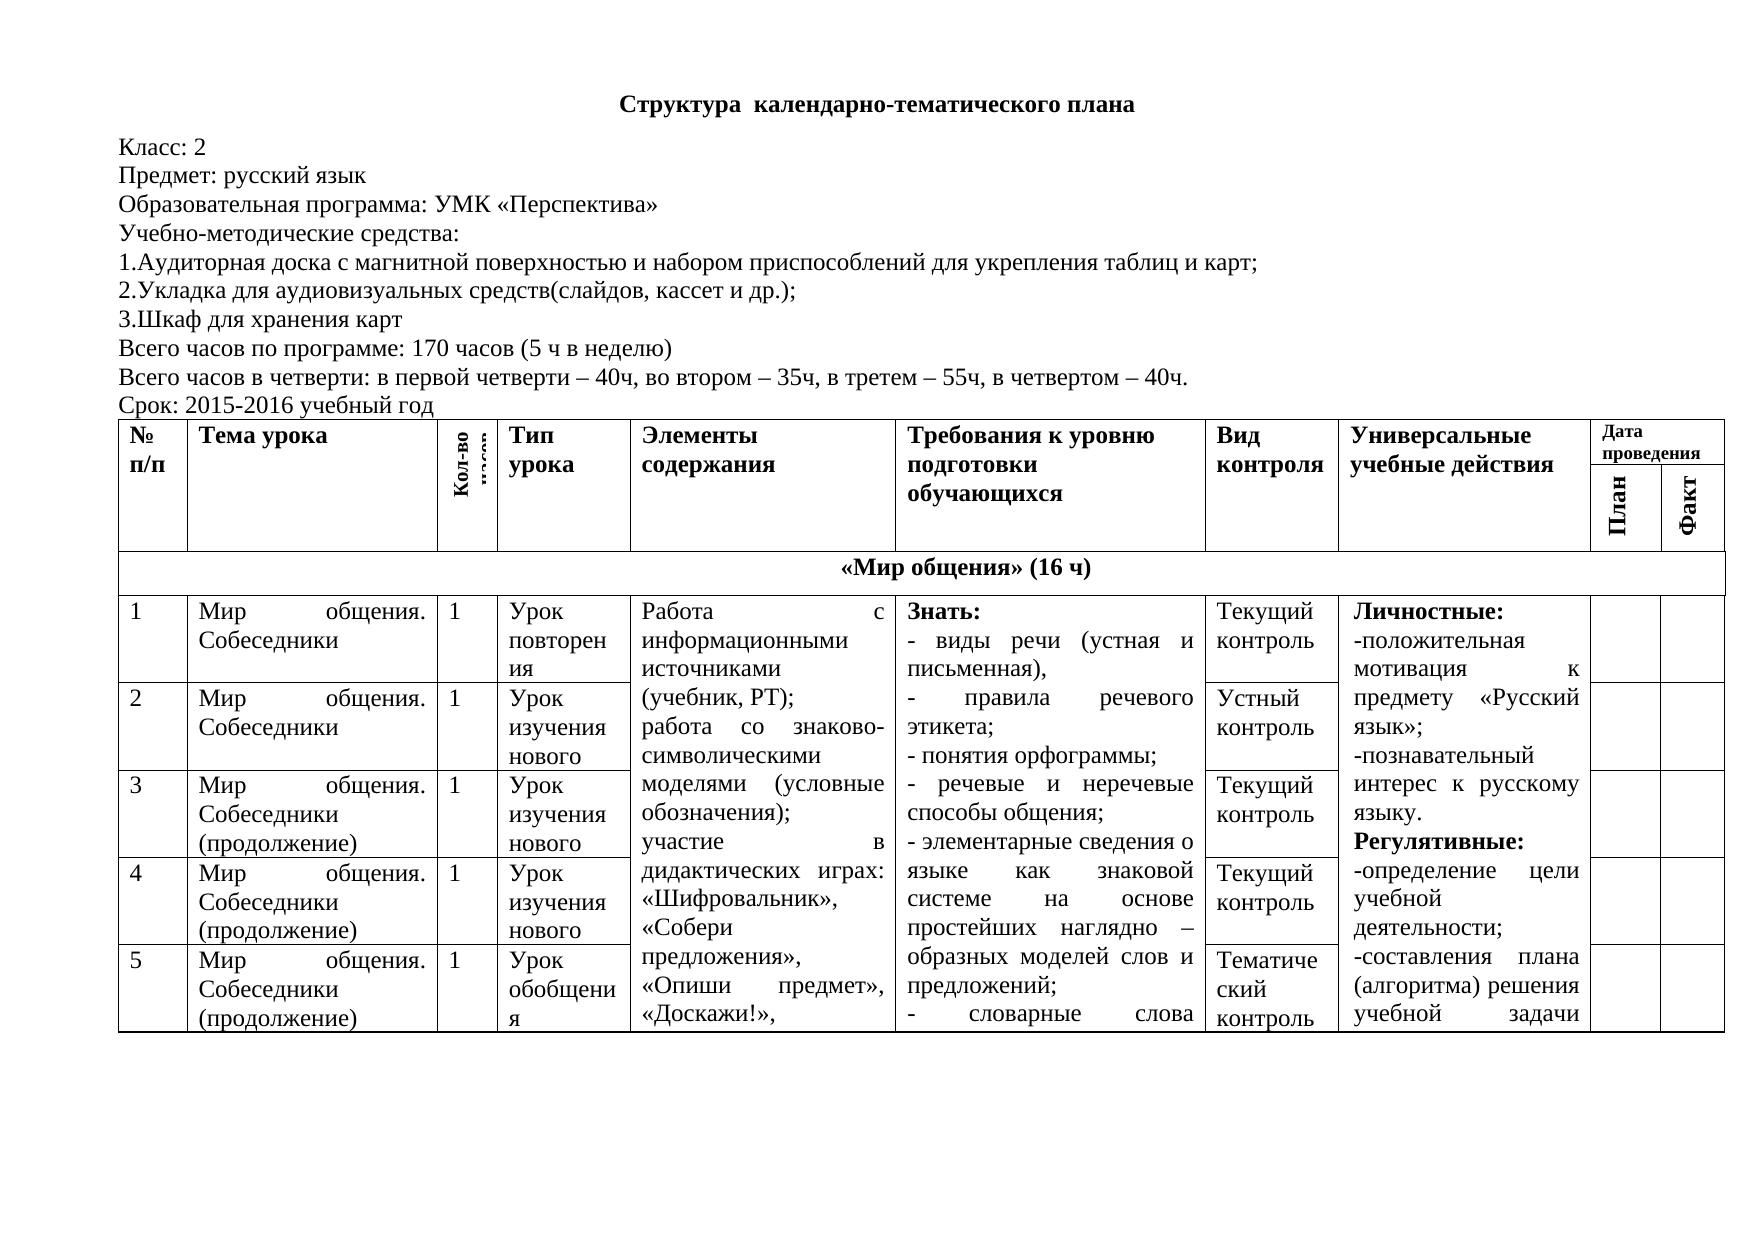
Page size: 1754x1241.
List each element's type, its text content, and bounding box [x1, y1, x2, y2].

table_cell [1591, 771, 1660, 857]
table_cell Урок изучения нового [498, 771, 630, 857]
table_cell Урок повторения [498, 596, 630, 682]
table_cell Текущий контроль [1206, 771, 1338, 857]
table_header Тема урока [188, 420, 437, 551]
table_header № п/п [119, 420, 187, 551]
table_cell 1 [119, 596, 187, 682]
table_cell [1591, 683, 1660, 769]
table_cell 4 [119, 858, 187, 944]
table_cell Мир общения. Собеседники (продолжение) [188, 945, 437, 1031]
text Всего часов в четверти: в первой четверти – 40ч, во втором – 35ч, в третем – 55ч, в четвертом – 40ч. [118, 362, 1641, 391]
table_cell 5 [119, 945, 187, 1031]
text Предмет: русский язык [118, 161, 1641, 189]
table_cell Урок обобщения [498, 945, 630, 1031]
text Учебно-методические средства: [118, 218, 1641, 247]
table_cell Мир общения. Собеседники (продолжение) [188, 858, 437, 944]
table_cell 1 [438, 596, 497, 682]
table_cell 1 [438, 858, 497, 944]
table_cell Мир общения. Собеседники [188, 596, 437, 682]
text Структура календарно-тематического плана [118, 89, 1636, 117]
table_cell [1661, 858, 1724, 944]
table_cell 1 [438, 771, 497, 857]
table_cell Текущий контроль [1206, 858, 1338, 944]
table_header Вид контроля [1206, 420, 1338, 551]
table_header Дата проведения [1591, 420, 1724, 463]
text 2.Укладка для аудиовизуальных средств(слайдов, кассет и др.); [118, 276, 1641, 304]
table_cell Тематический контроль [1206, 945, 1338, 1031]
table_cell [1661, 945, 1724, 1031]
table_cell Факт [1662, 465, 1724, 551]
table_cell [1661, 771, 1724, 857]
table_cell Устный контроль [1206, 683, 1338, 769]
table_cell Текущий контроль [1206, 596, 1338, 682]
table_cell Урок изучения нового [498, 858, 630, 944]
table_cell Работа с информационными источниками (учебник, РТ); работа со знаково-символическими моделями (условные обозначения); участие в дидактических играх: «Шифровальник», «Собери предложения», «Опиши предмет», «Доскажи!», составление письма профессору Самоварову; работа с правилом «Узелки на память»; работа в паре; письмо по памяти; работа с текстом; устное описание ситуации по пословице; словарный диктант; устное составление текстов разных типов по серии картинок, письменное – по заголовку; работа с рисунком – структура языка; сопоставление примеров четкой и невыразительной речи и речи мастеров слова; работа с карточками. [631, 596, 895, 1031]
table_header Кол-во часов [438, 420, 497, 551]
table_cell [1661, 683, 1724, 769]
table_cell [1661, 596, 1724, 682]
table_cell Знать: - виды речи (устная и письменная), - правила речевого этикета; - понятия орфограммы; - речевые и неречевые способы общения; - элементарные сведения о языке как знаковой системе на основе простейших наглядно – образных моделей слов и предложений; - словарные слова наизусть. Уметь: - вести диалог с собеседником, проявляя к нему внимание и уважение; - строить речевые высказывания; - определять орфограммы, грамотно оформлять письменную речь; - составлять высказывания с учетом цели общения, обстановки и ролевых отношений партнеров, воспринимать речь партнера; - группировать слова; - выделять орфограмму; - работать с орфографическим словарем; -различать слово и предложение; - различать функции слова и предложения; - верно оформлять предложения на письме; - определять границы предложения в тексте; - чувствовать интонацию конца предложения; - различать типы предложений; - составлять предложения трех типов; - различать предложения по цели высказывания и по интонации; - осознанно ставить знаки препинания в конце предложения; - верно интонировать восклицательные предложения; - восстанавливать последовательность предложений в тексте; - делить текст на предложения; - чувствовать интонацию конца смысловой части высказывания (текста); - наблюдать за особенностями текста (описание, рассуждение, повествование), их жанровым разнообразием (стихотворение); - находить в тексте главную мысль (с помощью учителя); - подбирать заглавие к тексту; - составлять и записывать текст по предложенному заголовку, серии картинок на определенную тему из жизни детей; - эффективно использовать возможности языка в процессе речевого общения. [896, 596, 1205, 1031]
table_cell [1591, 596, 1660, 682]
table_cell 2 [119, 683, 187, 769]
table_cell «Мир общения» (16 ч) [119, 552, 1725, 595]
table_cell 3 [119, 771, 187, 857]
table_cell Урок изучения нового [498, 683, 630, 769]
table_cell Мир общения. Собеседники [188, 683, 437, 769]
table_cell 1 [438, 945, 497, 1031]
table_cell 1 [438, 683, 497, 769]
table_cell План [1591, 465, 1661, 551]
table_header Тип урока [498, 420, 630, 551]
text Образовательная программа: УМК «Перспектива» [118, 189, 1641, 218]
table_cell Мир общения. Собеседники (продолжение) [188, 771, 437, 857]
text Класс: 2 [118, 132, 1641, 161]
text 1.Аудиторная доска с магнитной поверхностью и набором приспособлений для укрепления таблиц и карт; [118, 247, 1641, 276]
text Срок: 2015-2016 учебный год [118, 391, 1636, 419]
table_cell [1591, 945, 1660, 1031]
table_cell Личностные: -положительная мотивация к предмету «Русский язык»; -познавательный интерес к русскому языку. Регулятивные: -определение цели учебной деятельности; -составления плана (алгоритма) решения учебной задачи совместно с учителем и одноклассниками; -совершенствование процесса восприятия речи; -контролирование способа (алгоритма) решения и результата учебной задачи по раннее составленному плану; -оценивание результата решения учебной задачи по критериям, определенным совместно с учителем. Познавательные: Общеучебные: -осуществление поиска необходимой информации для заданий с использованием учебника, рабочей тетради на печатной основе, словарей. Логические: -умение включаться в обсуждение проблем творческого и поискового характера. Коммуникативные: -умение общаться, строить монологическое высказывание, проявлять творческую активность в процессе сотрудничества, выражать свое мнение в процессе выполнения различных заданий. [1339, 596, 1590, 1031]
table_header Универсальные учебные действия [1339, 420, 1590, 551]
text Всего часов по программе: 170 часов (5 ч в неделю) [118, 333, 1641, 362]
table_header Элементы содержания [631, 420, 895, 551]
table_cell [1591, 858, 1660, 944]
table_header Требования к уровню подготовки обучающихся [896, 420, 1205, 551]
text 3.Шкаф для хранения карт [118, 304, 1641, 333]
